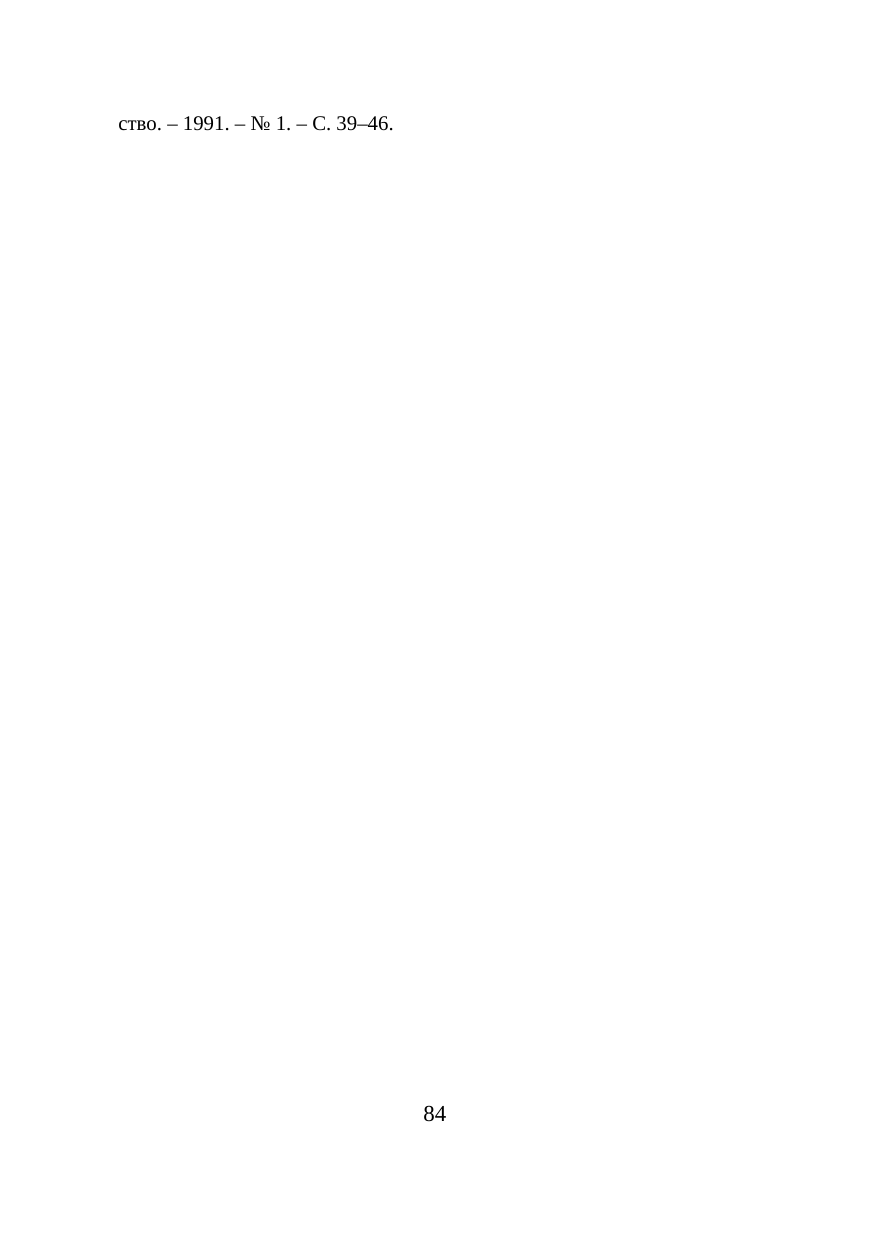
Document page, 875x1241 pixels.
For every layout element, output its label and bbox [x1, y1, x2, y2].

list [118, 110, 755, 134]
